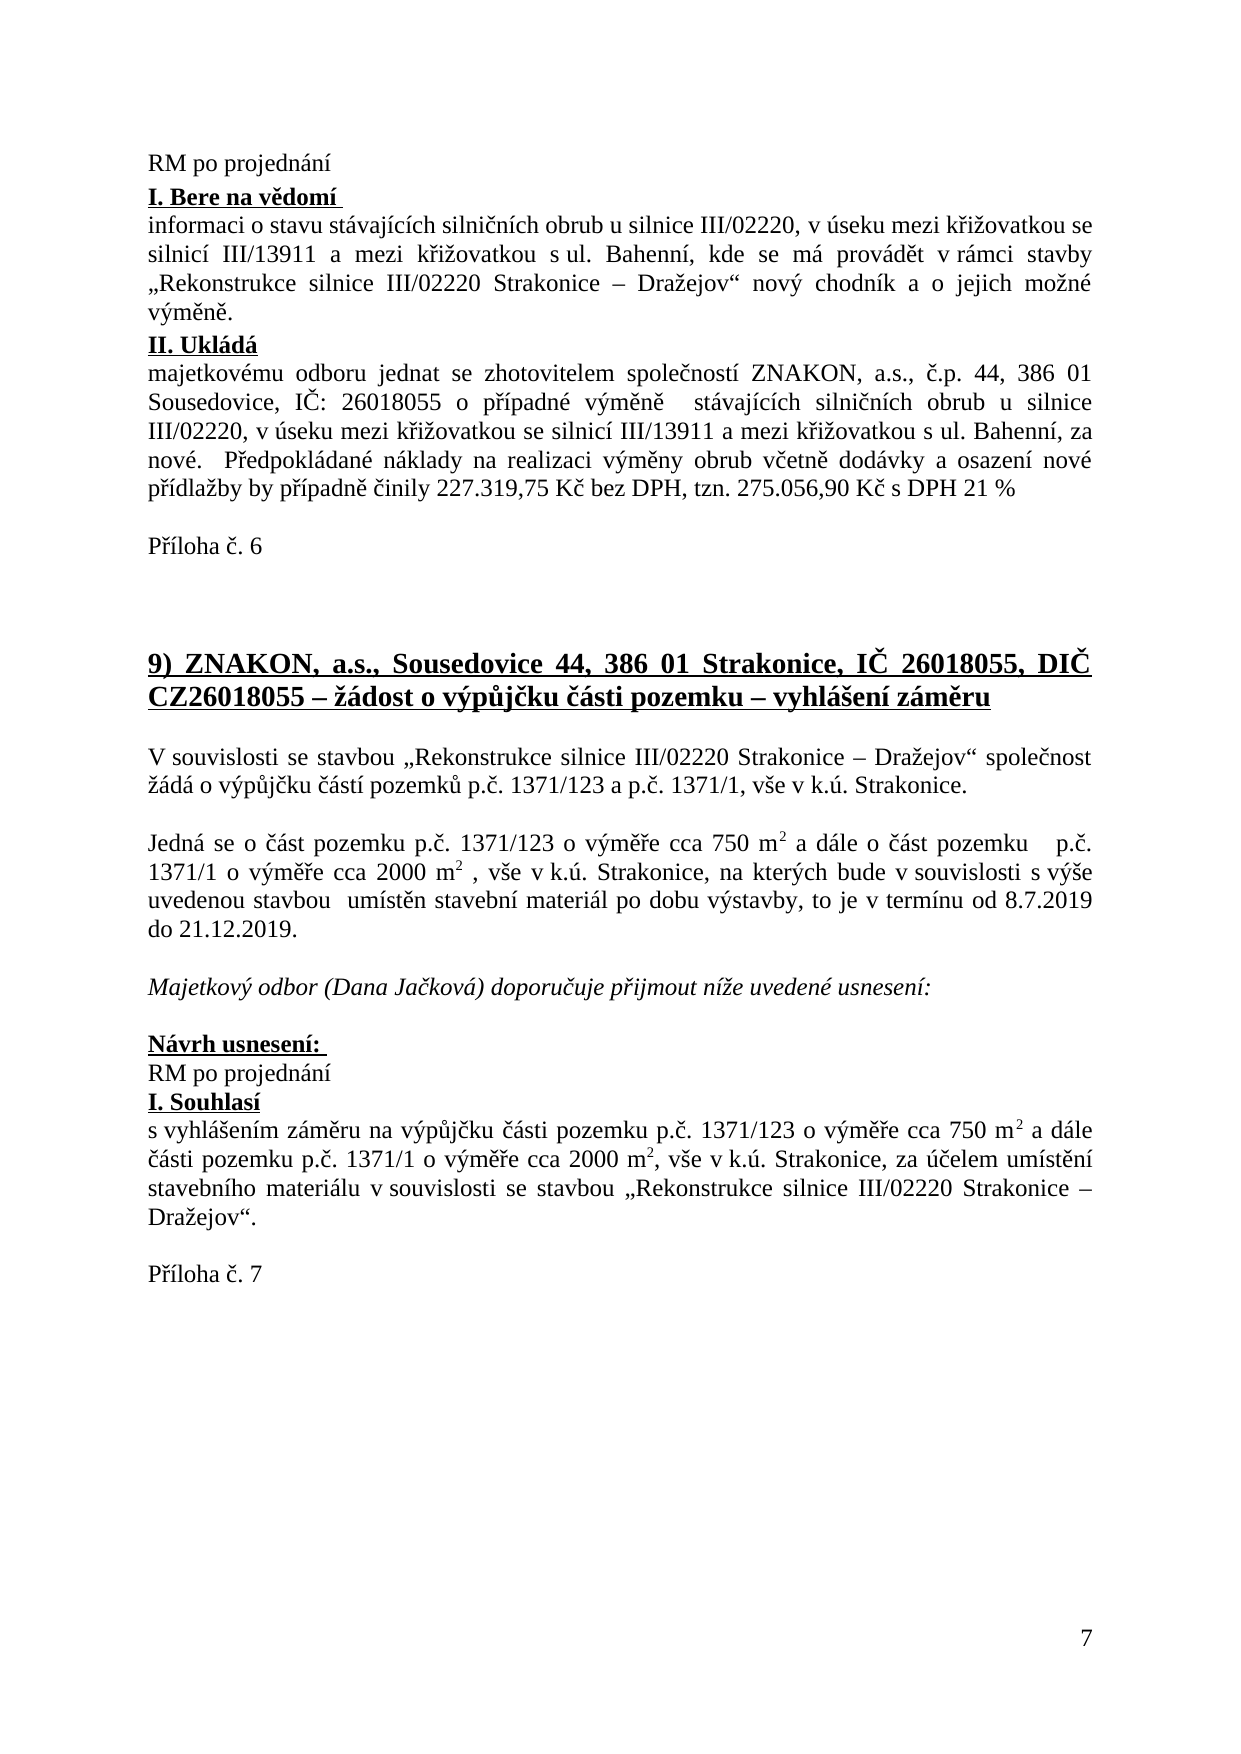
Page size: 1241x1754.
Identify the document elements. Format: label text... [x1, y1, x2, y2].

text I. Souhlasí [148, 1087, 1093, 1116]
text Majetkový odbor (Dana Jačková) doporučuje přijmout níže uvedené usnesení: [148, 972, 1093, 1001]
text RM po projednání [148, 148, 1093, 176]
text Jedná se o část pozemku p.č. 1371/123 o výměře cca 750 m2 a dále o část pozemku p.č. 1371/1 o výměře cca 2000 m2 , vše v k.ú. Strakonice, na kterých bude v souvislosti s výše uvedenou stavbou umístěn stavební materiál po dobu výstavby, to je v termínu od 8.7.2019 do 21.12.2019. [148, 828, 1093, 943]
text RM po projednání [148, 1058, 1093, 1087]
subtitle II. Ukládá [148, 330, 1093, 358]
text informaci o stavu stávajících silničních obrub u silnice III/02220, v úseku mezi křižovatkou se silnicí III/13911 a mezi křižovatkou s ul. Bahenní, kde se má provádět v rámci stavby „Rekonstrukce silnice III/02220 Strakonice – Dražejov“ nový chodník a o jejich možné výměně. [148, 211, 1093, 326]
text s vyhlášením záměru na výpůjčku části pozemku p.č. 1371/123 o výměře cca 750 m2 a dále části pozemku p.č. 1371/1 o výměře cca 2000 m2, vše v k.ú. Strakonice, za účelem umístění stavebního materiálu v souvislosti se stavbou „Rekonstrukce silnice III/02220 Strakonice – Dražejov“. [148, 1116, 1093, 1231]
text Příloha č. 7 [148, 1259, 1093, 1288]
subtitle I. Bere na vědomí [148, 182, 1093, 211]
text majetkovému odboru jednat se zhotovitelem společností ZNAKON, a.s., č.p. 44, 386 01 Sousedovice, IČ: 26018055 o případné výměně stávajících silničních obrub u silnice III/02220, v úseku mezi křižovatkou se silnicí III/13911 a mezi křižovatkou s ul. Bahenní, za nové. Předpokládané náklady na realizaci výměny obrub včetně dodávky a osazení nové přídlažby by případně činily 227.319,75 Kč bez DPH, tzn. 275.056,90 Kč s DPH 21 % [148, 358, 1093, 502]
text 9) ZNAKON, a.s., Sousedovice 44, 386 01 Strakonice, IČ 26018055, DIČ CZ26018055 – žádost o výpůjčku části pozemku – vyhlášení záměru [148, 646, 1093, 713]
text Příloha č. 6 [148, 531, 1093, 560]
text V souvislosti se stavbou „Rekonstrukce silnice III/02220 Strakonice – Dražejov“ společnost žádá o výpůjčku částí pozemků p.č. 1371/123 a p.č. 1371/1, vše v k.ú. Strakonice. [148, 742, 1093, 799]
text Návrh usnesení: [148, 1029, 1093, 1058]
